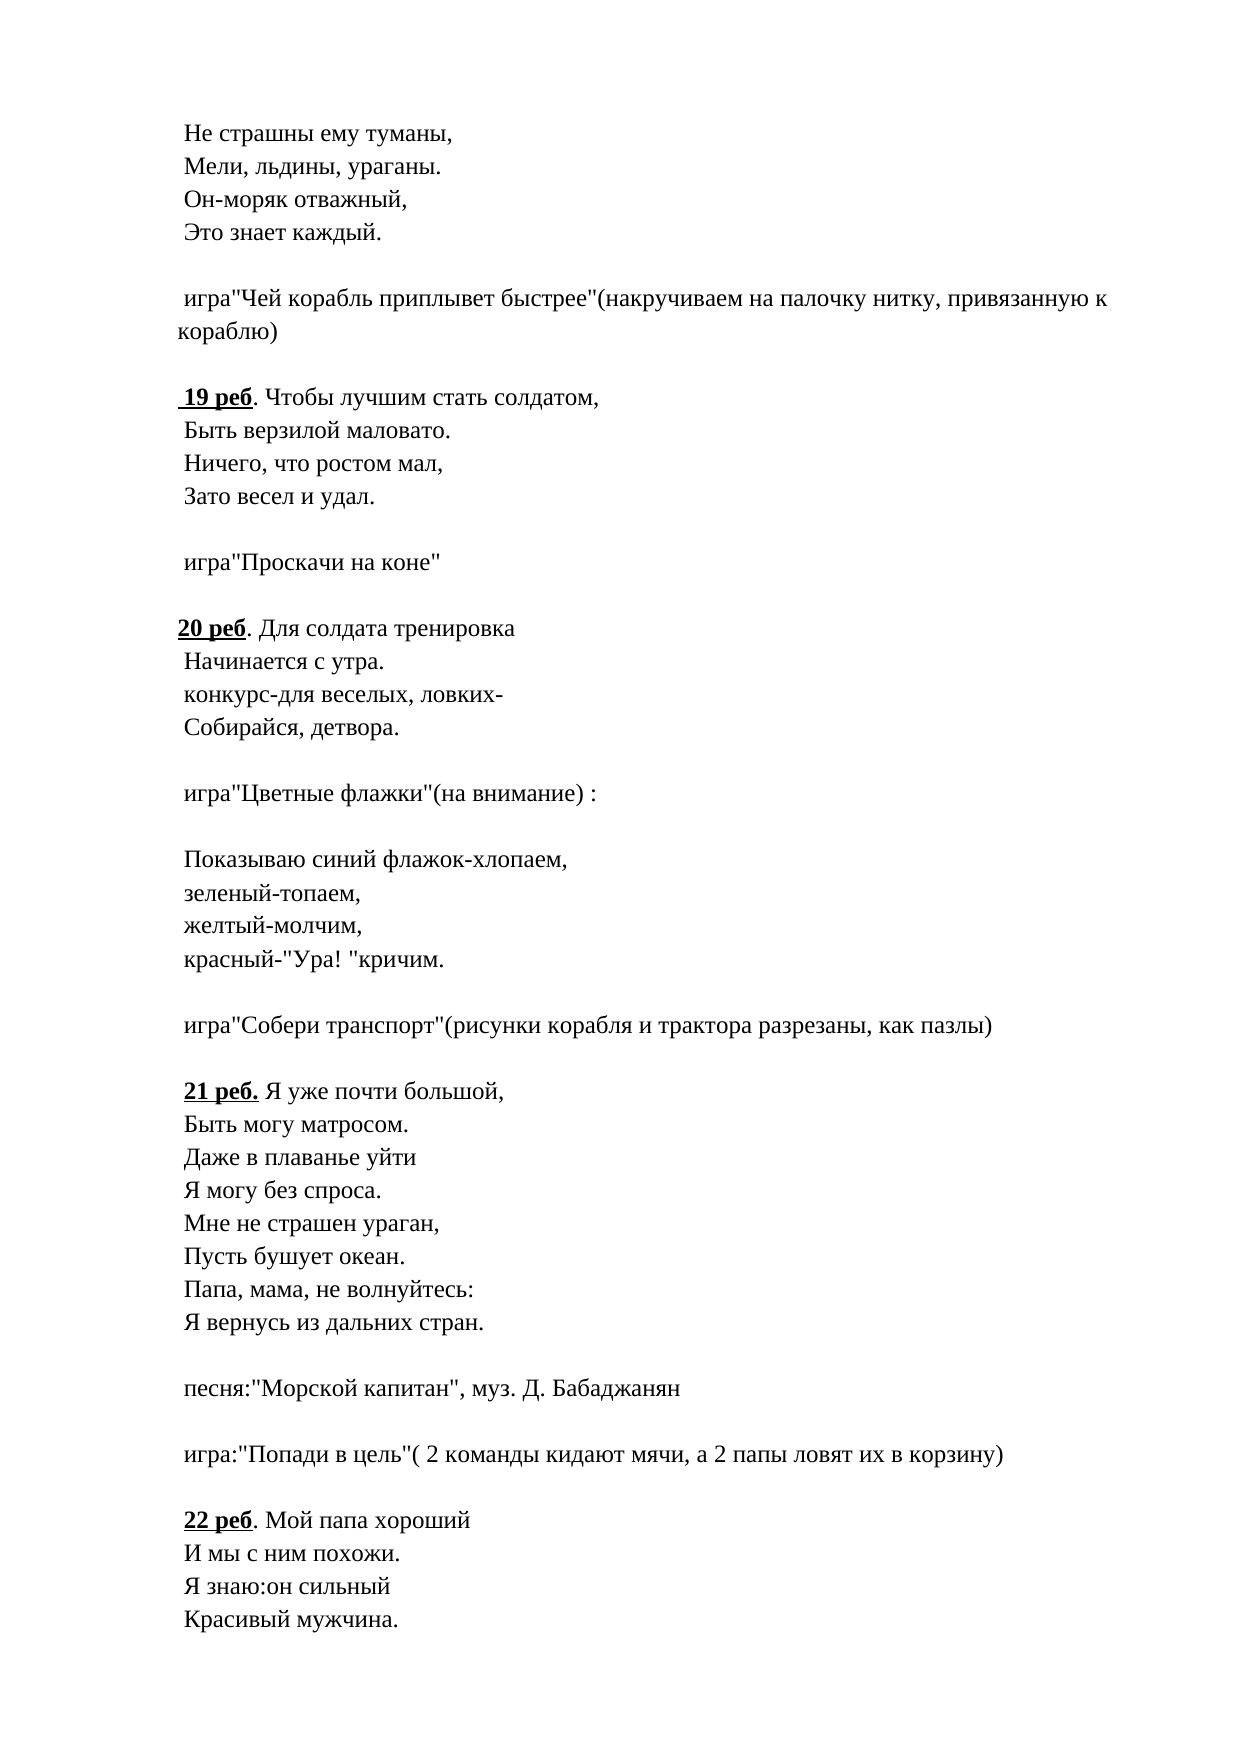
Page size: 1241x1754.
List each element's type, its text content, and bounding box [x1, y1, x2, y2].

text Быть верзилой маловато. [177, 415, 1152, 444]
text Быть могу матросом. [177, 1109, 1152, 1137]
text Показываю синий флажок-хлопаем, [177, 844, 1152, 873]
text Мели, льдины, ураганы. [177, 151, 1152, 180]
text Не страшны ему туманы, [177, 118, 1152, 147]
text Пусть бушует океан. [177, 1241, 1152, 1269]
text Папа, мама, не волнуйтесь: [177, 1274, 1152, 1303]
text желтый-молчим, [177, 911, 1152, 939]
text 21 реб. Я уже почти большой, [177, 1076, 1152, 1104]
text 19 реб. Чтобы лучшим стать солдатом, [177, 382, 1152, 411]
text конкурс-для веселых, ловких- [177, 679, 1152, 708]
text Я могу без спроса. [177, 1175, 1152, 1203]
text Мне не страшен ураган, [177, 1208, 1152, 1237]
text Красивый мужчина. [177, 1604, 1152, 1633]
text Начинается с утра. [177, 646, 1152, 675]
text игра"Чей корабль приплывет быстрее"(накручиваем на палочку нитку, привязанную к кораблю) [177, 283, 1152, 345]
text игра:"Попади в цель"( 2 команды кидают мячи, а 2 папы ловят их в корзину) [177, 1439, 1152, 1468]
text Зато весел и удал. [177, 481, 1152, 510]
text Я вернусь из дальних стран. [177, 1307, 1152, 1336]
text зеленый-топаем, [177, 878, 1152, 906]
text 20 реб. Для солдата тренировка [177, 613, 1152, 642]
text И мы с ним похожи. [177, 1538, 1152, 1567]
text Я знаю:он сильный [177, 1571, 1152, 1600]
text игра"Цветные флажки"(на внимание) : [177, 778, 1152, 807]
text Он-моряк отважный, [177, 184, 1152, 213]
text Даже в плаванье уйти [177, 1142, 1152, 1171]
text Это знает каждый. [177, 217, 1152, 246]
text игра"Собери транспорт"(рисунки корабля и трактора разрезаны, как пазлы) [177, 1010, 1152, 1038]
text песня:"Морской капитан", муз. Д. Бабаджанян [177, 1373, 1152, 1402]
text Собирайся, детвора. [177, 712, 1152, 741]
text 22 реб. Мой папа хороший [177, 1505, 1152, 1534]
text игра"Проскачи на коне" [177, 547, 1152, 576]
text Ничего, что ростом мал, [177, 448, 1152, 477]
text красный-"Ура! "кричим. [177, 944, 1152, 972]
